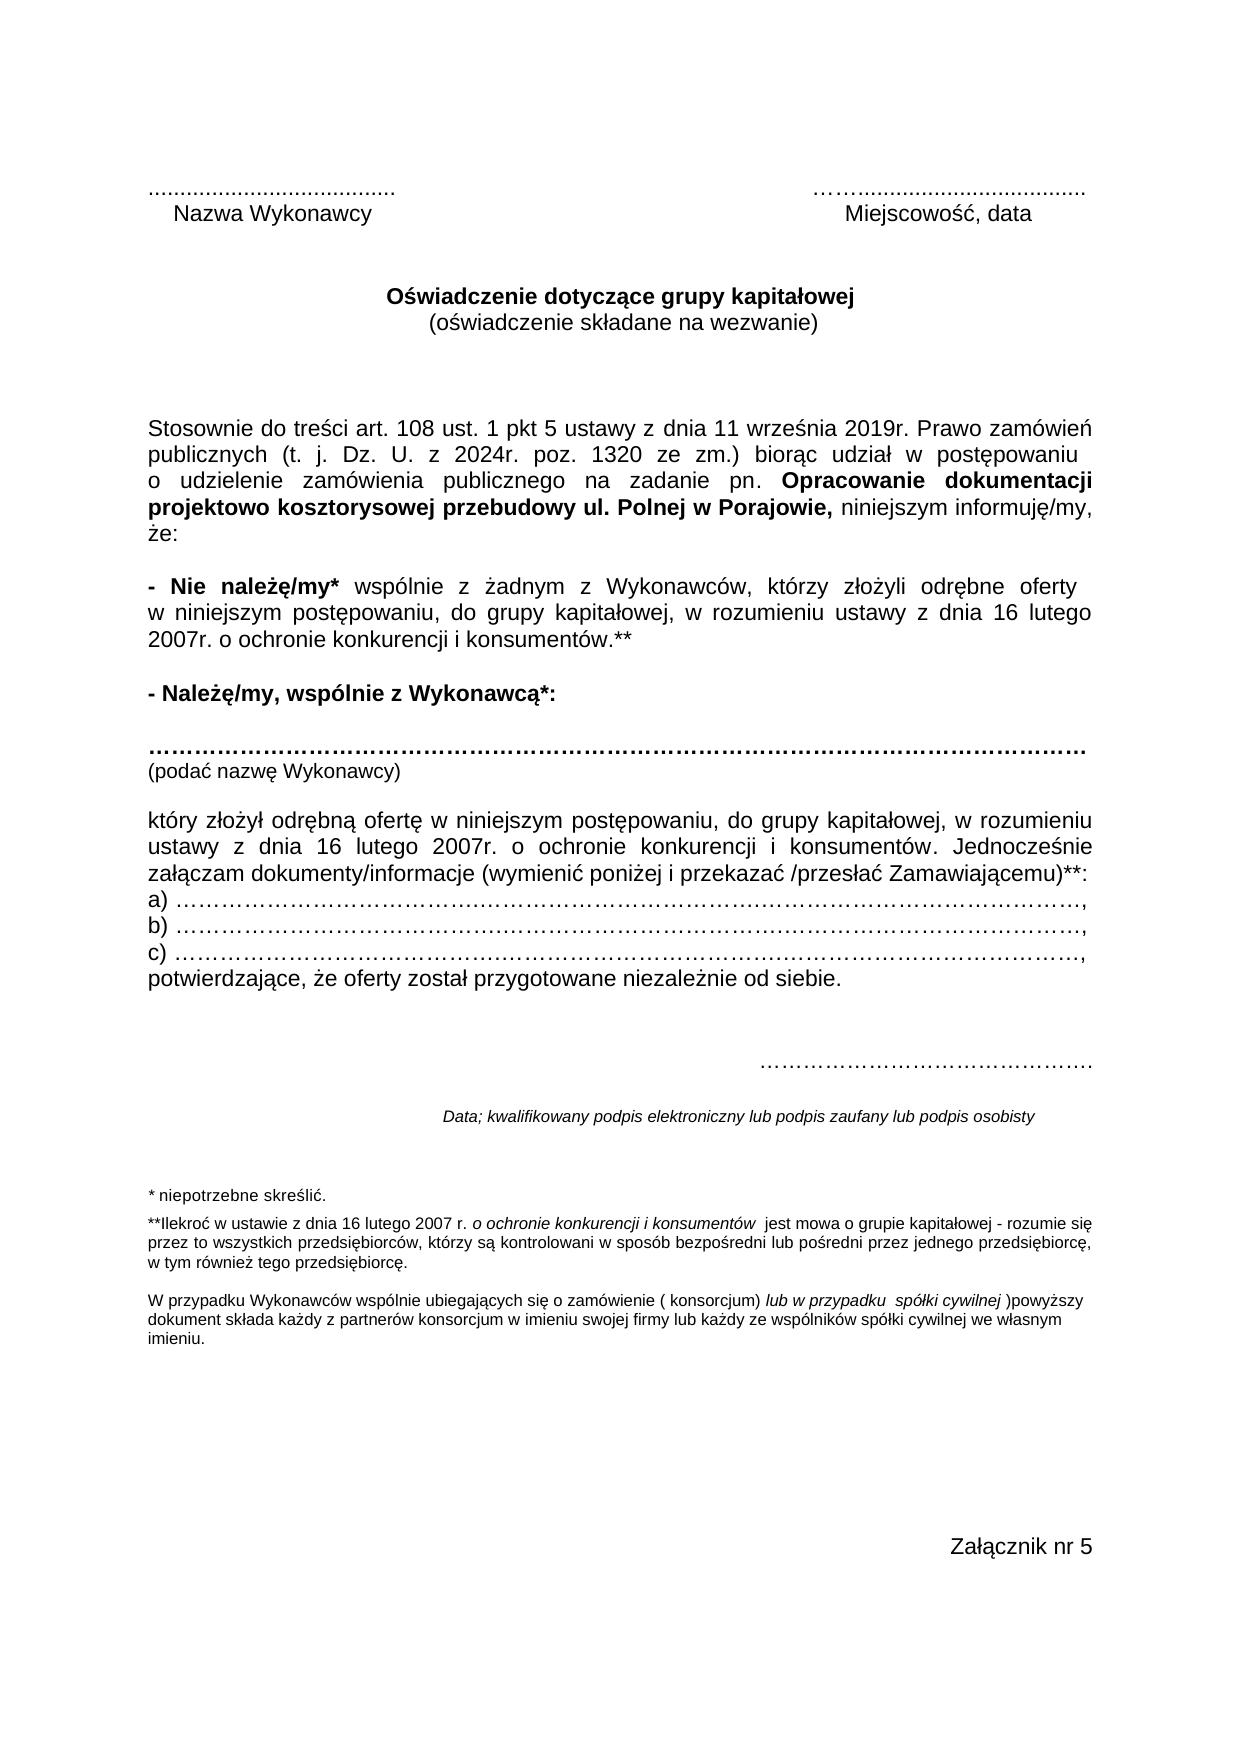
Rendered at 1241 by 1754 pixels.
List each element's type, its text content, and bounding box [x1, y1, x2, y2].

text potwierdzające, że oferty został przygotowane niezależnie od siebie. [148, 965, 1093, 991]
text W przypadku Wykonawców wspólnie ubiegających się o zamówienie ( konsorcjum) lub w przypadku spółki cywilnej )powyższy dokument składa każdy z partnerów konsorcjum w imieniu swojej firmy lub każdy ze wspólników spółki cywilnej we własnym imieniu. [148, 1291, 1093, 1348]
text (oświadczenie składane na wezwanie) [148, 309, 1093, 336]
text Oświadczenie dotyczące grupy kapitałowej [148, 283, 1093, 309]
text c) …………………………………….……………………………….…………………………………, [148, 939, 1093, 965]
text ………………………………………. [148, 1048, 1093, 1073]
text - Należę/my, wspólnie z Wykonawcą*: [148, 680, 1093, 706]
text * niepotrzebne skreślić. [148, 1185, 1093, 1204]
text a) ………………………………….……………………………….……………………………………, [148, 886, 1093, 912]
text …………………………………………………………………………………………………………… (podać nazwę Wykonawcy) [148, 733, 1093, 783]
text Załącznik nr 5 [148, 1533, 1093, 1559]
text Stosownie do treści art. 108 ust. 1 pkt 5 ustawy z dnia 11 września 2019r. Prawo zamówień publicznych (t. j. Dz. U. z 2024r. poz. 1320 ze zm.) biorąc udział w postępowaniu o udzielenie zamówienia publicznego na zadanie pn. Opracowanie dokumentacji projektowo kosztorysowej przebudowy ul. Polnej w Porajowie, niniejszym informuję/my, że: [148, 415, 1093, 547]
text który złożył odrębną ofertę w niniejszym postępowaniu, do grupy kapitałowej, w rozumieniu ustawy z dnia 16 lutego 2007r. o ochronie konkurencji i konsumentów. Jednocześnie załączam dokumenty/informacje (wymienić poniżej i przekazać /przesłać Zamawiającemu)**: [148, 807, 1093, 886]
text b) …………………………………….……………………………….…………………………………, [148, 912, 1093, 939]
text **Ilekroć w ustawie z dnia 16 lutego 2007 r. o ochronie konkurencji i konsumentów jest mowa o grupie kapitałowej - rozumie się przez to wszystkich przedsiębiorców, którzy są kontrolowani w sposób bezpośredni lub pośredni przez jednego przedsiębiorcę, w tym również tego przedsiębiorcę. [148, 1214, 1093, 1272]
text - Nie należę/my* wspólnie z żadnym z Wykonawców, którzy złożyli odrębne oferty w niniejszym postępowaniu, do grupy kapitałowej, w rozumieniu ustawy z dnia 16 lutego 2007r. o ochronie konkurencji i konsumentów.** [148, 573, 1093, 652]
text Nazwa Wykonawcy Miejscowość, data [148, 200, 1093, 227]
text Data; kwalifikowany podpis elektroniczny lub podpis zaufany lub podpis osobisty [148, 1106, 1093, 1126]
text ....................................... …….................................... [148, 174, 1093, 200]
